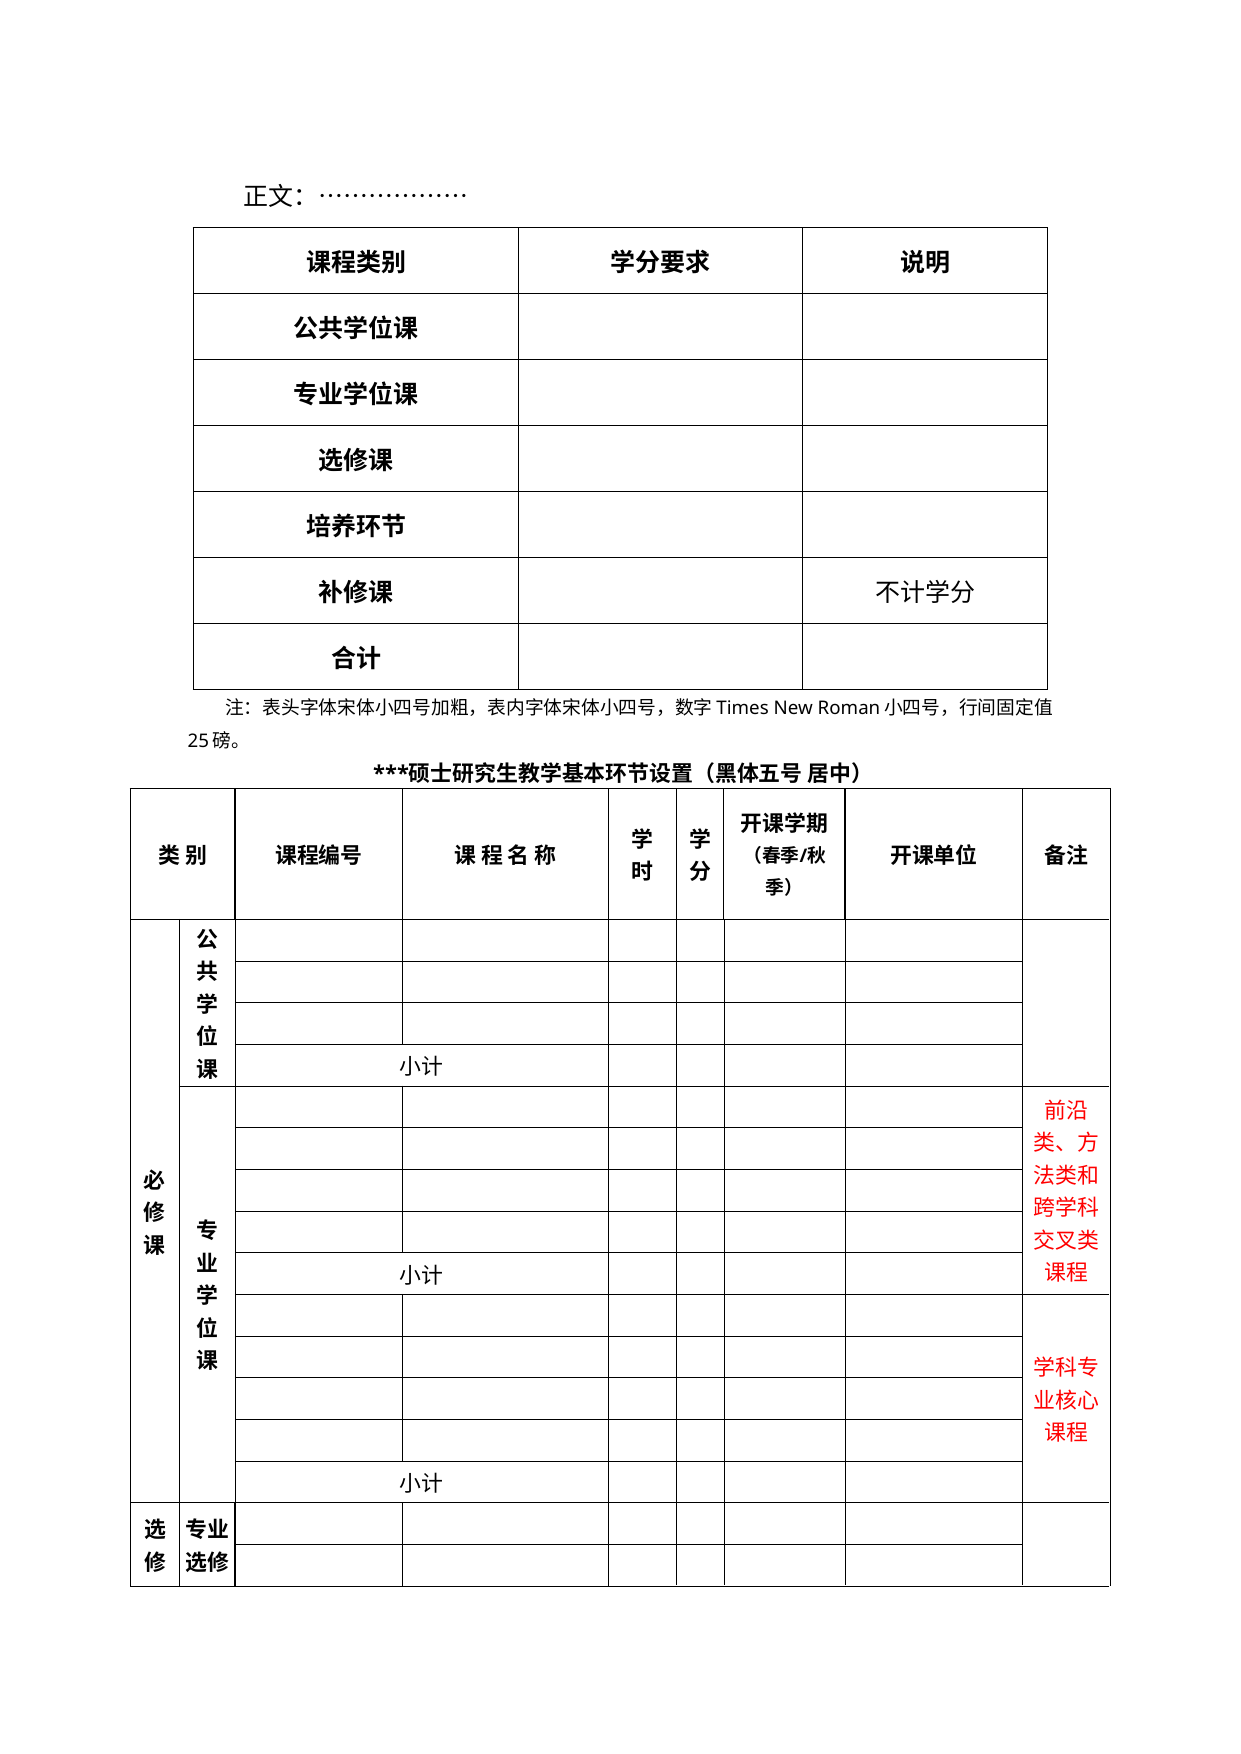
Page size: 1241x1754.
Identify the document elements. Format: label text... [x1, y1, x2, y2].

table_cell [677, 1337, 724, 1377]
table_header 学分 [677, 789, 723, 919]
table_cell [677, 1045, 724, 1086]
table_cell [236, 1420, 402, 1461]
table_cell [846, 1212, 1022, 1252]
table_cell [725, 1170, 845, 1211]
table_cell [677, 1212, 724, 1252]
table_cell [403, 1212, 608, 1252]
table_cell [236, 1545, 402, 1586]
table_cell [1022, 1502, 1110, 1586]
table_cell [724, 1545, 845, 1586]
table_cell [845, 1545, 1022, 1586]
table_cell [677, 1420, 724, 1461]
table_cell [403, 1337, 608, 1377]
text ***硕士研究生教学基本环节设置（黑体五号 居中） [187, 755, 1053, 788]
table_cell [519, 426, 802, 491]
table_cell [725, 1378, 845, 1419]
table_cell 前沿类、方法类和跨学科交叉类课程 [1023, 1086, 1110, 1294]
text 注：表头字体宋体小四号加粗，表内字体宋体小四号，数字Times New Roman小四号，行间固定值25磅。 [187, 690, 1053, 755]
table_cell [677, 1378, 724, 1419]
table_cell [677, 920, 724, 961]
table_cell [677, 1087, 724, 1127]
table_cell [403, 1545, 608, 1586]
table_cell [236, 1378, 402, 1419]
table_cell [609, 1545, 676, 1586]
table_cell [236, 1003, 402, 1044]
table_cell [403, 1420, 608, 1461]
table_cell [725, 1295, 845, 1336]
table_cell [403, 1170, 608, 1211]
table_cell [677, 1128, 724, 1169]
table_cell [403, 1295, 608, 1336]
table_cell [725, 1003, 845, 1044]
table_cell [236, 1337, 402, 1377]
table_cell [236, 1503, 402, 1544]
table_cell [609, 1212, 676, 1252]
table_cell [725, 1045, 845, 1086]
table_cell [803, 360, 1047, 425]
table_cell 专业学位课 [194, 360, 518, 425]
table_header 课程编号 [236, 789, 402, 919]
table_cell 小计 [236, 1045, 608, 1086]
table_cell 补修课 [194, 558, 518, 623]
table_cell [846, 1503, 1022, 1544]
table_cell [846, 1378, 1022, 1419]
table_cell [519, 294, 802, 359]
table_cell 专业选修课 [180, 1503, 234, 1586]
table_cell [236, 1087, 402, 1127]
table_cell [725, 920, 845, 961]
table_cell [403, 1128, 608, 1169]
table_cell [846, 1337, 1022, 1377]
table_cell [519, 558, 802, 623]
table_cell 合计 [194, 624, 518, 689]
table_cell [846, 1128, 1022, 1169]
table_cell [725, 1337, 845, 1377]
table_cell 选修课 [194, 426, 518, 491]
table_cell [846, 1420, 1022, 1461]
table_cell [725, 1128, 845, 1169]
table_cell [609, 962, 676, 1002]
table_cell [725, 1087, 845, 1127]
table_cell [609, 1170, 676, 1211]
table_cell [236, 1128, 402, 1169]
table_cell [236, 962, 402, 1002]
table_cell [846, 1170, 1022, 1211]
table_cell [403, 1378, 608, 1419]
table_cell [609, 1337, 676, 1377]
table_cell [609, 1128, 676, 1169]
table_cell 小计 [236, 1253, 608, 1294]
table_cell [803, 624, 1047, 689]
table_cell [846, 1045, 1022, 1086]
table_cell [677, 1253, 724, 1294]
table_cell [609, 1462, 676, 1502]
table_cell [609, 1045, 676, 1086]
table_cell 学科专业核心课程 [1023, 1294, 1110, 1502]
table_cell [677, 1295, 724, 1336]
table_cell [236, 1170, 402, 1211]
table_header 备注 [1023, 789, 1110, 919]
table_cell 必 修 课 [131, 920, 179, 1502]
table_cell [403, 920, 608, 961]
table_cell [609, 1295, 676, 1336]
table_cell 专 业 学 位 课 [180, 1087, 235, 1502]
table_cell [519, 360, 802, 425]
table_header 课程类别 [194, 228, 518, 293]
table_cell [725, 1462, 845, 1502]
table_cell [846, 962, 1022, 1002]
table_cell [677, 1003, 724, 1044]
table_cell [609, 1420, 676, 1461]
text 正文：……………… [231, 162, 1053, 227]
table_cell [676, 1545, 724, 1586]
table_cell [846, 1003, 1022, 1044]
table_cell [725, 962, 845, 1002]
table_cell [803, 492, 1047, 557]
table_cell 选 修 课 [131, 1503, 179, 1586]
table_cell [236, 920, 402, 961]
table_header 说明 [803, 228, 1047, 293]
table_cell [609, 920, 676, 961]
table_cell [519, 624, 802, 689]
table_cell 公 共 学 位 课 [180, 920, 235, 1086]
table_cell [403, 1503, 608, 1544]
table_cell [725, 1253, 845, 1294]
table_cell [846, 920, 1022, 961]
table_cell [803, 294, 1047, 359]
table_cell [677, 962, 724, 1002]
table_cell 不计学分 [803, 558, 1047, 623]
table_header 学 时 [609, 789, 676, 919]
table_header 课 程 名 称 [403, 789, 608, 919]
table_cell [519, 492, 802, 557]
table_cell [846, 1462, 1022, 1502]
table_cell [1023, 919, 1110, 1086]
table_cell [725, 1212, 845, 1252]
table_header 开课单位 [846, 789, 1022, 919]
table_cell [846, 1253, 1022, 1294]
table_cell [609, 1503, 676, 1544]
table_cell [403, 1087, 608, 1127]
table_cell [677, 1170, 724, 1211]
table_cell [236, 1212, 402, 1252]
table_header 类 别 [131, 789, 234, 919]
table_cell [677, 1462, 724, 1502]
table_cell [609, 1087, 676, 1127]
table_cell [609, 1378, 676, 1419]
table_cell [803, 426, 1047, 491]
table_cell 小计 [236, 1462, 608, 1502]
table_cell [236, 1295, 402, 1336]
table_cell [846, 1087, 1022, 1127]
table_cell 公共学位课 [194, 294, 518, 359]
table_cell [725, 1420, 845, 1461]
table_header 开课学期 （春季/秋季） [724, 789, 844, 919]
table_cell [403, 962, 608, 1002]
table_cell [677, 1503, 724, 1544]
table_header 学分要求 [519, 228, 802, 293]
table_cell [403, 1003, 608, 1044]
table_cell [609, 1253, 676, 1294]
table_cell [725, 1503, 845, 1544]
table_cell [609, 1003, 676, 1044]
table_cell [846, 1295, 1022, 1336]
table_cell 培养环节 [194, 492, 518, 557]
